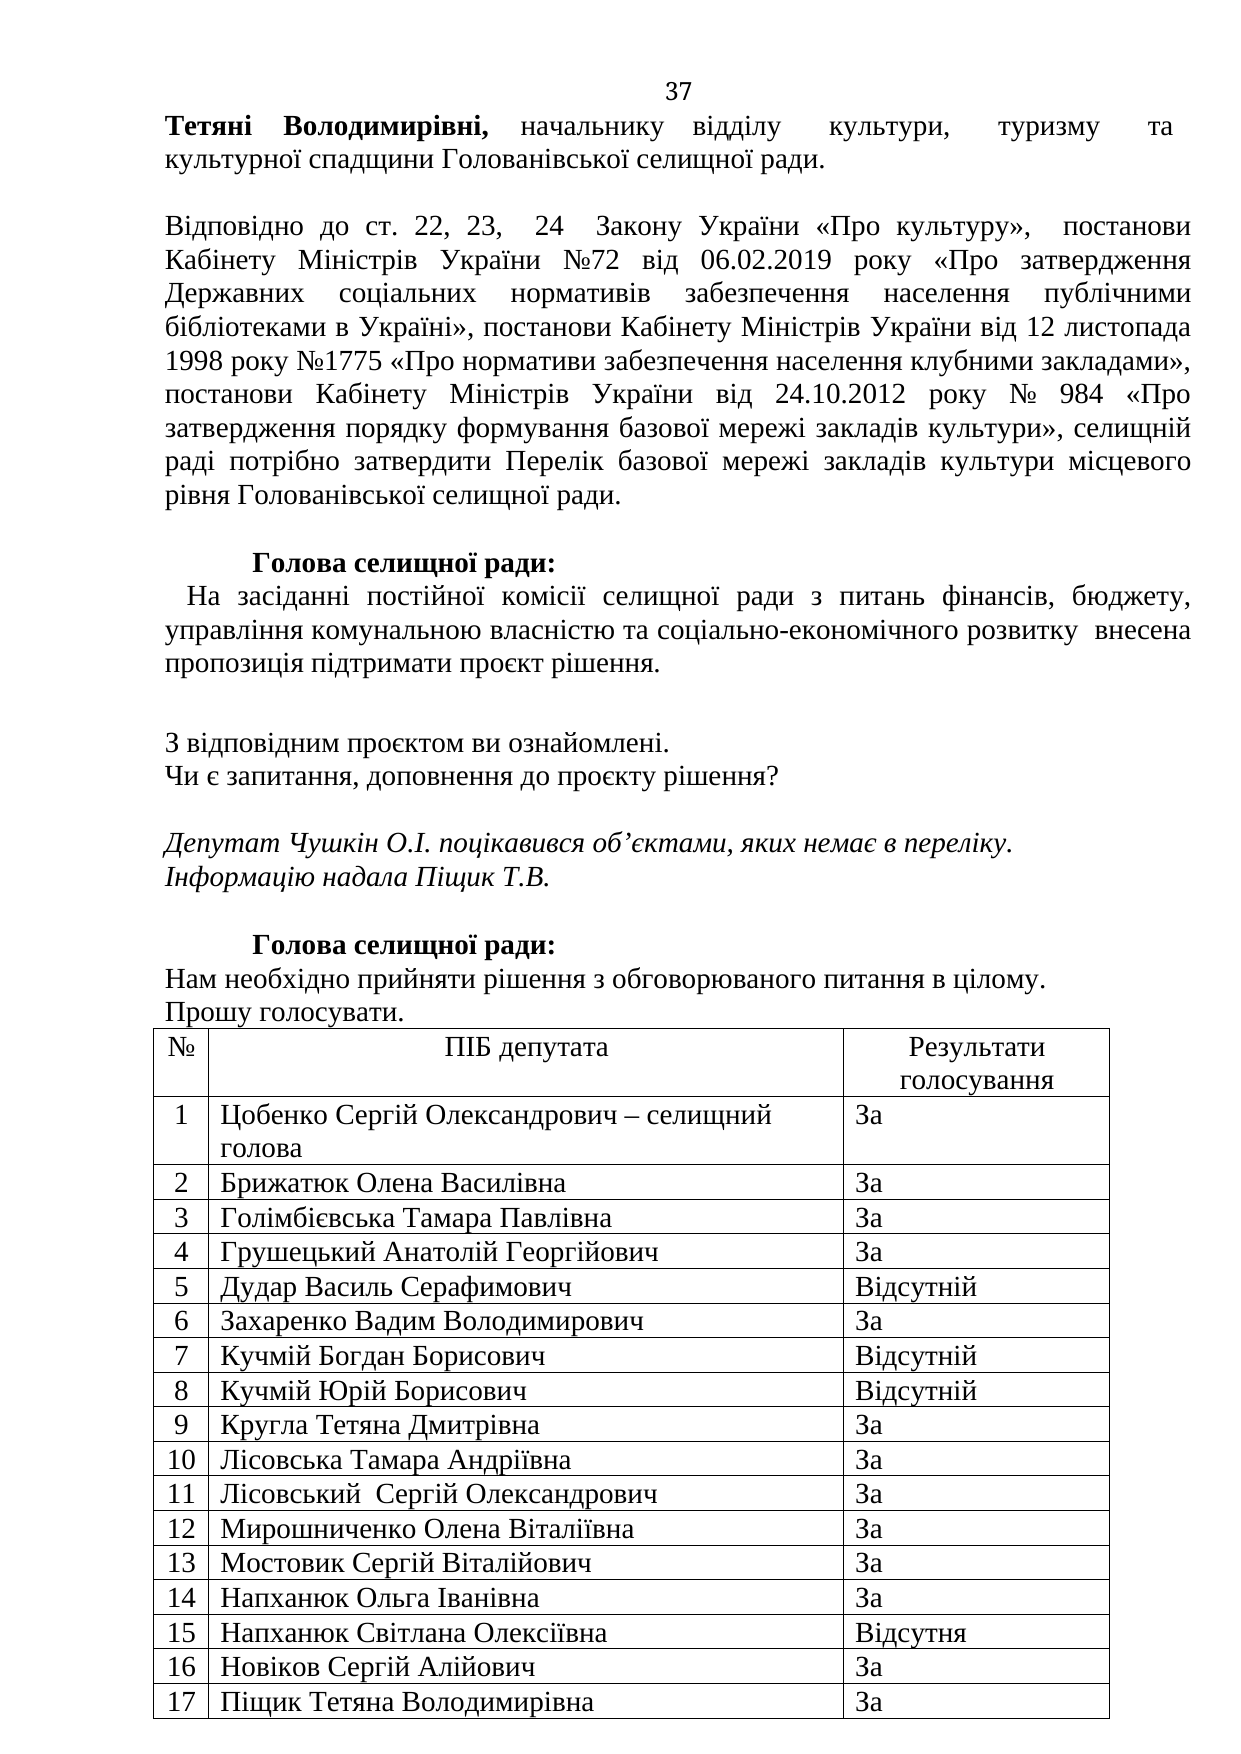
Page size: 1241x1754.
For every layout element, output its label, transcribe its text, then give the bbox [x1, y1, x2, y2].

table_cell 13 [154, 1546, 208, 1579]
table_cell Напханюк Світлана Олексіївна [209, 1615, 843, 1648]
table_header № [154, 1029, 208, 1096]
table_cell За [844, 1165, 1109, 1199]
table_cell 9 [154, 1407, 208, 1441]
table_cell 11 [154, 1476, 208, 1510]
table_cell Кругла Тетяна Дмитрівна [209, 1407, 843, 1441]
table_cell 6 [154, 1304, 208, 1337]
table_cell Напханюк Ольга Іванівна [209, 1580, 843, 1614]
table_cell Кучмій Юрій Борисович [209, 1373, 843, 1406]
text Депутат Чушкін О.І. поцікавився об’єктами, яких немає в переліку. [164, 826, 1192, 859]
table_cell 5 [154, 1269, 208, 1302]
table_cell 12 [154, 1511, 208, 1544]
table_cell За [844, 1200, 1109, 1233]
table_cell Цобенко Сергій Олександрович – селищний голова [209, 1097, 843, 1164]
text На засіданні постійної комісії селищної ради з питань фінансів, бюджету, управління комунальною власністю та соціально-економічного розвитку внесена пропозиція підтримати проєкт рішення. [164, 578, 1192, 679]
table_cell За [844, 1649, 1109, 1683]
table_cell 10 [154, 1442, 208, 1475]
table_cell Мостовик Сергій Віталійович [209, 1546, 843, 1579]
table_header Результати голосування [844, 1029, 1109, 1096]
table_cell За [844, 1580, 1109, 1614]
table_cell 2 [154, 1165, 208, 1199]
table_cell Новіков Сергій Алійович [209, 1649, 843, 1683]
table_cell За [844, 1476, 1109, 1510]
text Відповідно до ст. 22, 23, 24 Закону України «Про культуру», постанови Кабінету Міністрів України №72 від 06.02.2019 року «Про затвердження Державних соціальних нормативів забезпечення населення публічними бібліотеками в Україні», постанови Кабінету Міністрів України від 12 листопада 1998 року №1775 «Про нормативи забезпечення населення клубними закладами», постанови Кабінету Міністрів України від 24.10.2012 року № 984 «Про затвердження порядку формування базової мережі закладів культури», селищній раді потрібно затвердити Перелік базової мережі закладів культури місцевого рівня Голованівської селищної ради. [164, 208, 1192, 510]
table_cell Мирошниченко Олена Віталіївна [209, 1511, 843, 1544]
table_cell 14 [154, 1580, 208, 1614]
table_cell За [844, 1546, 1109, 1579]
text З відповідним проєктом ви ознайомлені. [164, 725, 1192, 758]
text Нам необхідно прийняти рішення з обговорюваного питання в цілому. [164, 961, 1192, 994]
table_cell 16 [154, 1649, 208, 1683]
table_cell За [844, 1304, 1109, 1337]
text Чи є запитання, доповнення до проєкту рішення? [164, 758, 1192, 792]
subtitle Голова селищної ради: [177, 927, 1192, 961]
table_cell 7 [154, 1338, 208, 1372]
table_cell Відсутня [844, 1615, 1109, 1648]
table_cell 3 [154, 1200, 208, 1233]
table_cell Дудар Василь Серафимович [209, 1269, 843, 1302]
table_cell 17 [154, 1684, 208, 1717]
table_cell Піщик Тетяна Володимирівна [209, 1684, 843, 1717]
table_cell За [844, 1097, 1109, 1164]
table_cell Лісовська Тамара Андріївна [209, 1442, 843, 1475]
table_cell Лісовський Сергій Олександрович [209, 1476, 843, 1510]
table_cell Брижатюк Олена Василівна [209, 1165, 843, 1199]
table_cell Захаренко Вадим Володимирович [209, 1304, 843, 1337]
table_cell За [844, 1234, 1109, 1268]
text Інформацію надала Піщик Т.В. [164, 859, 1192, 893]
table_cell Відсутній [844, 1373, 1109, 1406]
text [164, 108, 1173, 175]
text Прошу голосувати. [164, 994, 1192, 1028]
table_cell 4 [154, 1234, 208, 1268]
table_cell 8 [154, 1373, 208, 1406]
table_cell 1 [154, 1097, 208, 1164]
table_cell За [844, 1407, 1109, 1441]
table_cell За [844, 1684, 1109, 1717]
table_cell Кучмій Богдан Борисович [209, 1338, 843, 1372]
table_cell 15 [154, 1615, 208, 1648]
table_cell Голімбієвська Тамара Павлівна [209, 1200, 843, 1233]
subtitle Голова селищної ради: [177, 545, 1192, 578]
table_cell За [844, 1442, 1109, 1475]
table_cell Відсутній [844, 1269, 1109, 1302]
table_cell Відсутній [844, 1338, 1109, 1372]
table_header ПІБ депутата [209, 1029, 843, 1096]
table_cell Грушецький Анатолій Георгійович [209, 1234, 843, 1268]
table_cell За [844, 1511, 1109, 1544]
